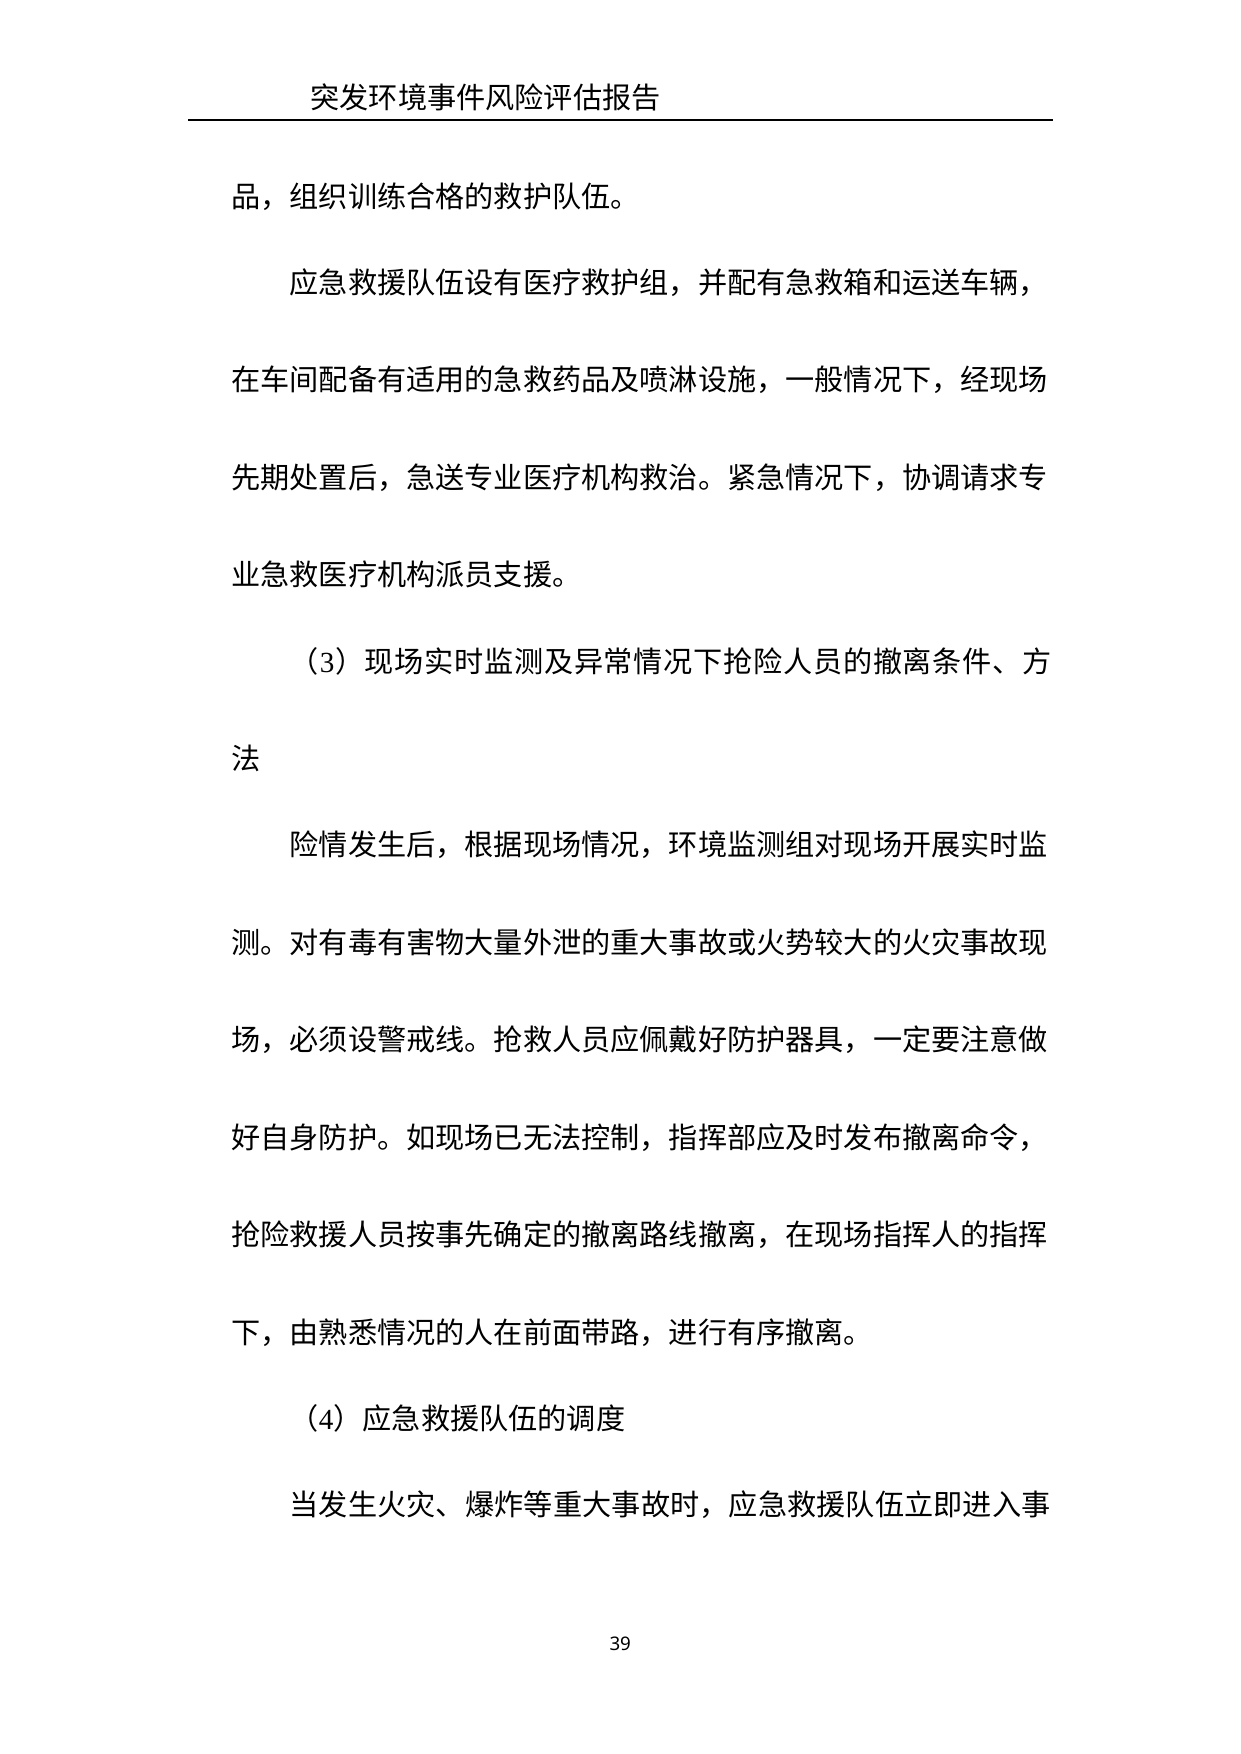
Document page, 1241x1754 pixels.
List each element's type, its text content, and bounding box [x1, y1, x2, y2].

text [231, 1470, 1053, 1535]
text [231, 162, 1053, 227]
text 应急救援队伍设有医疗救护组，并配有急救箱和运送车辆，在车间配备有适用的急救药品及喷淋设施，一般情况下，经现场先期处置后，急送专业医疗机构救治。紧急情况下，协调请求专业急救医疗机构派员支援。 [231, 248, 1053, 606]
text （4）应急救援队伍的调度 [231, 1384, 1053, 1449]
text （3）现场实时监测及异常情况下抢险人员的撤离条件、方法 [231, 627, 1053, 789]
text 险情发生后，根据现场情况，环境监测组对现场开展实时监测。对有毒有害物大量外泄的重大事故或火势较大的火灾事故现场，必须设警戒线。抢救人员应佩戴好防护器具，一定要注意做好自身防护。如现场已无法控制，指挥部应及时发布撤离命令，抢险救援人员按事先确定的撤离路线撤离，在现场指挥人的指挥下，由熟悉情况的人在前面带路，进行有序撤离。 [231, 810, 1053, 1363]
